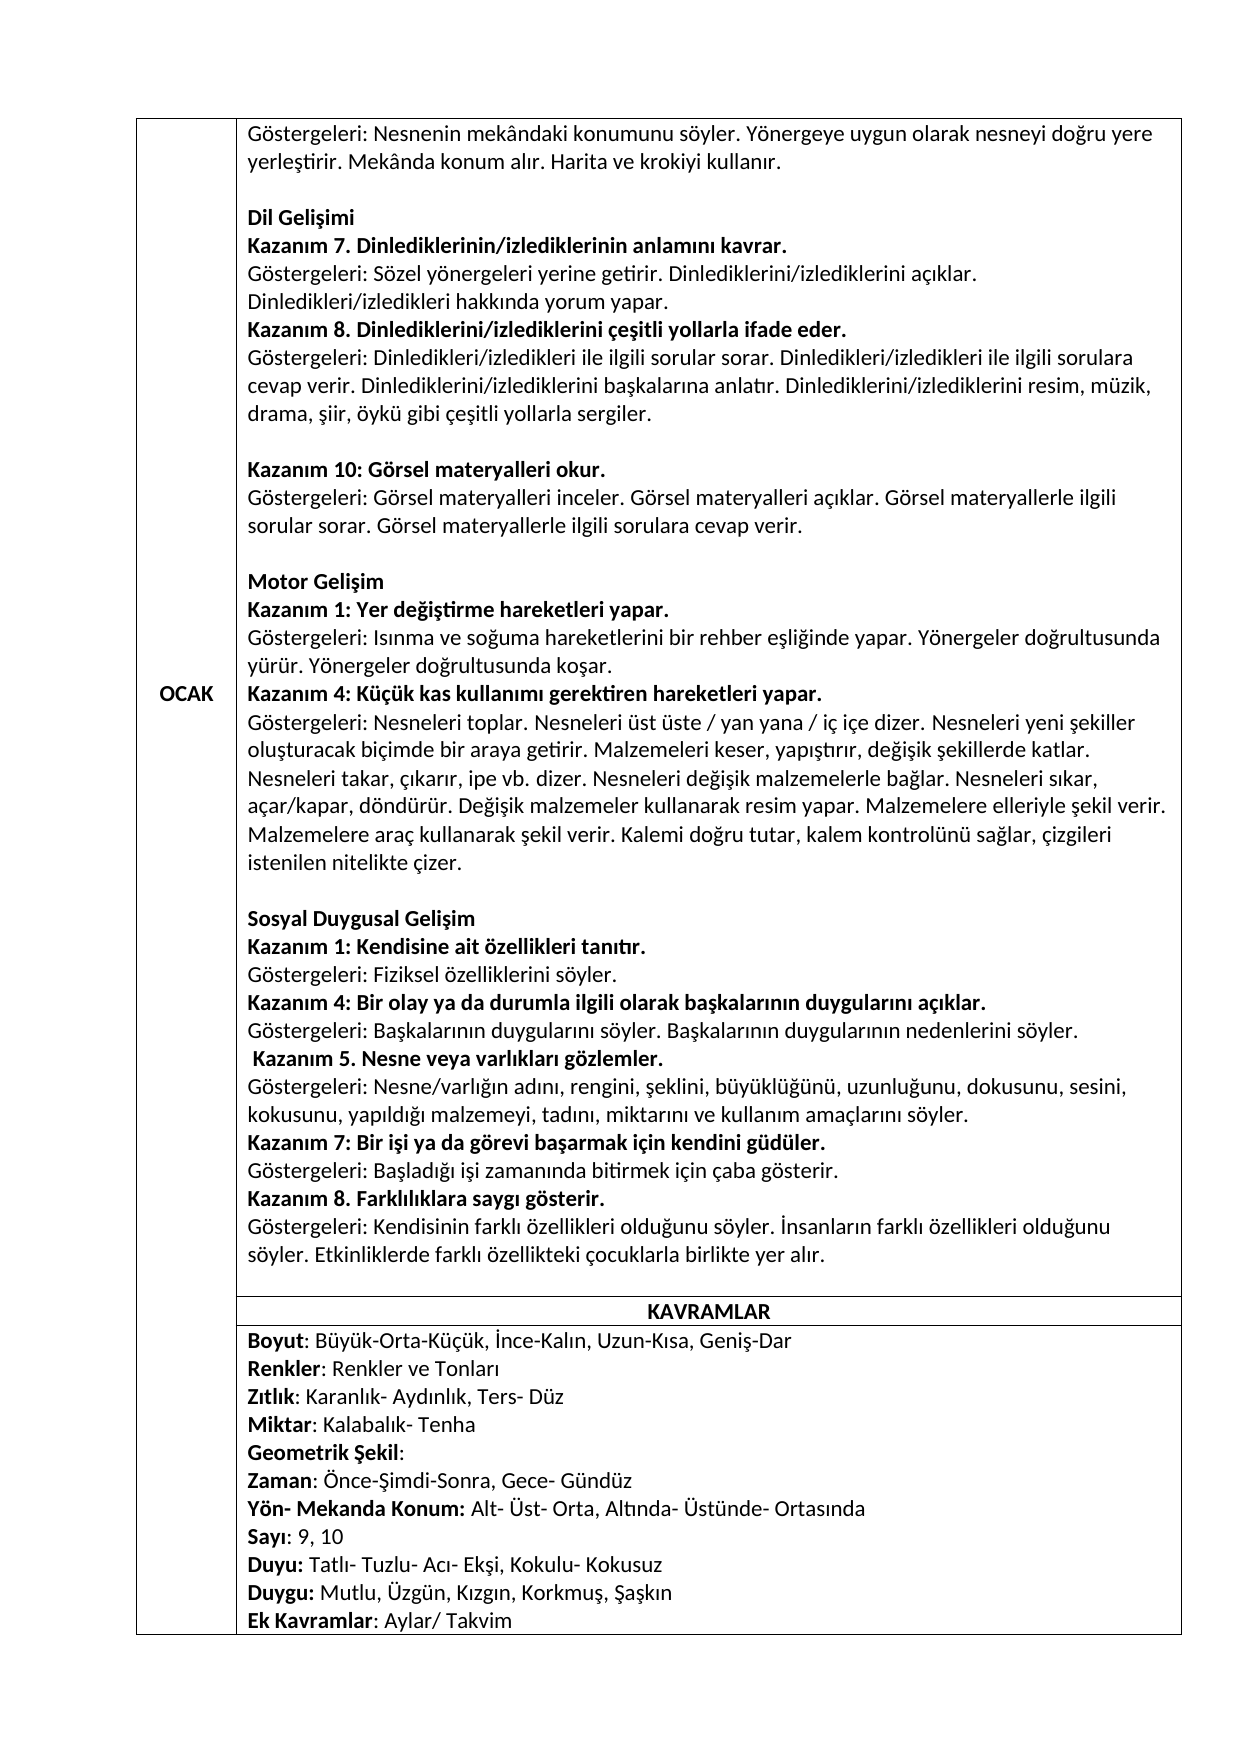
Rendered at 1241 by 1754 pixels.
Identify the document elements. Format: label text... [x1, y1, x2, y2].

table_cell KAVRAMLAR [237, 1297, 1181, 1325]
table_cell OCAK OCAK [137, 119, 236, 1634]
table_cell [237, 119, 1181, 1296]
table_cell Boyut: Büyük-Orta-Küçük, İnce-Kalın, Uzun-Kısa, Geniş-Dar Renkler: Renkler ve Tonları Zıtlık: Karanlık- Aydınlık, Ters- Düz Miktar: Kalabalık- Tenha Geometrik Şekil: Zaman: Önce-Şimdi-Sonra, Gece- Gündüz Yön- Mekanda Konum: Alt- Üst- Orta, Altında- Üstünde- Ortasında Sayı: 9, 10 Duyu: Tatlı- Tuzlu- Acı- Ekşi, Kokulu- Kokusuz Duygu: Mutlu, Üzgün, Kızgın, Korkmuş, Şaşkın Ek Kavramlar: Aylar/ Takvim [237, 1326, 1181, 1634]
